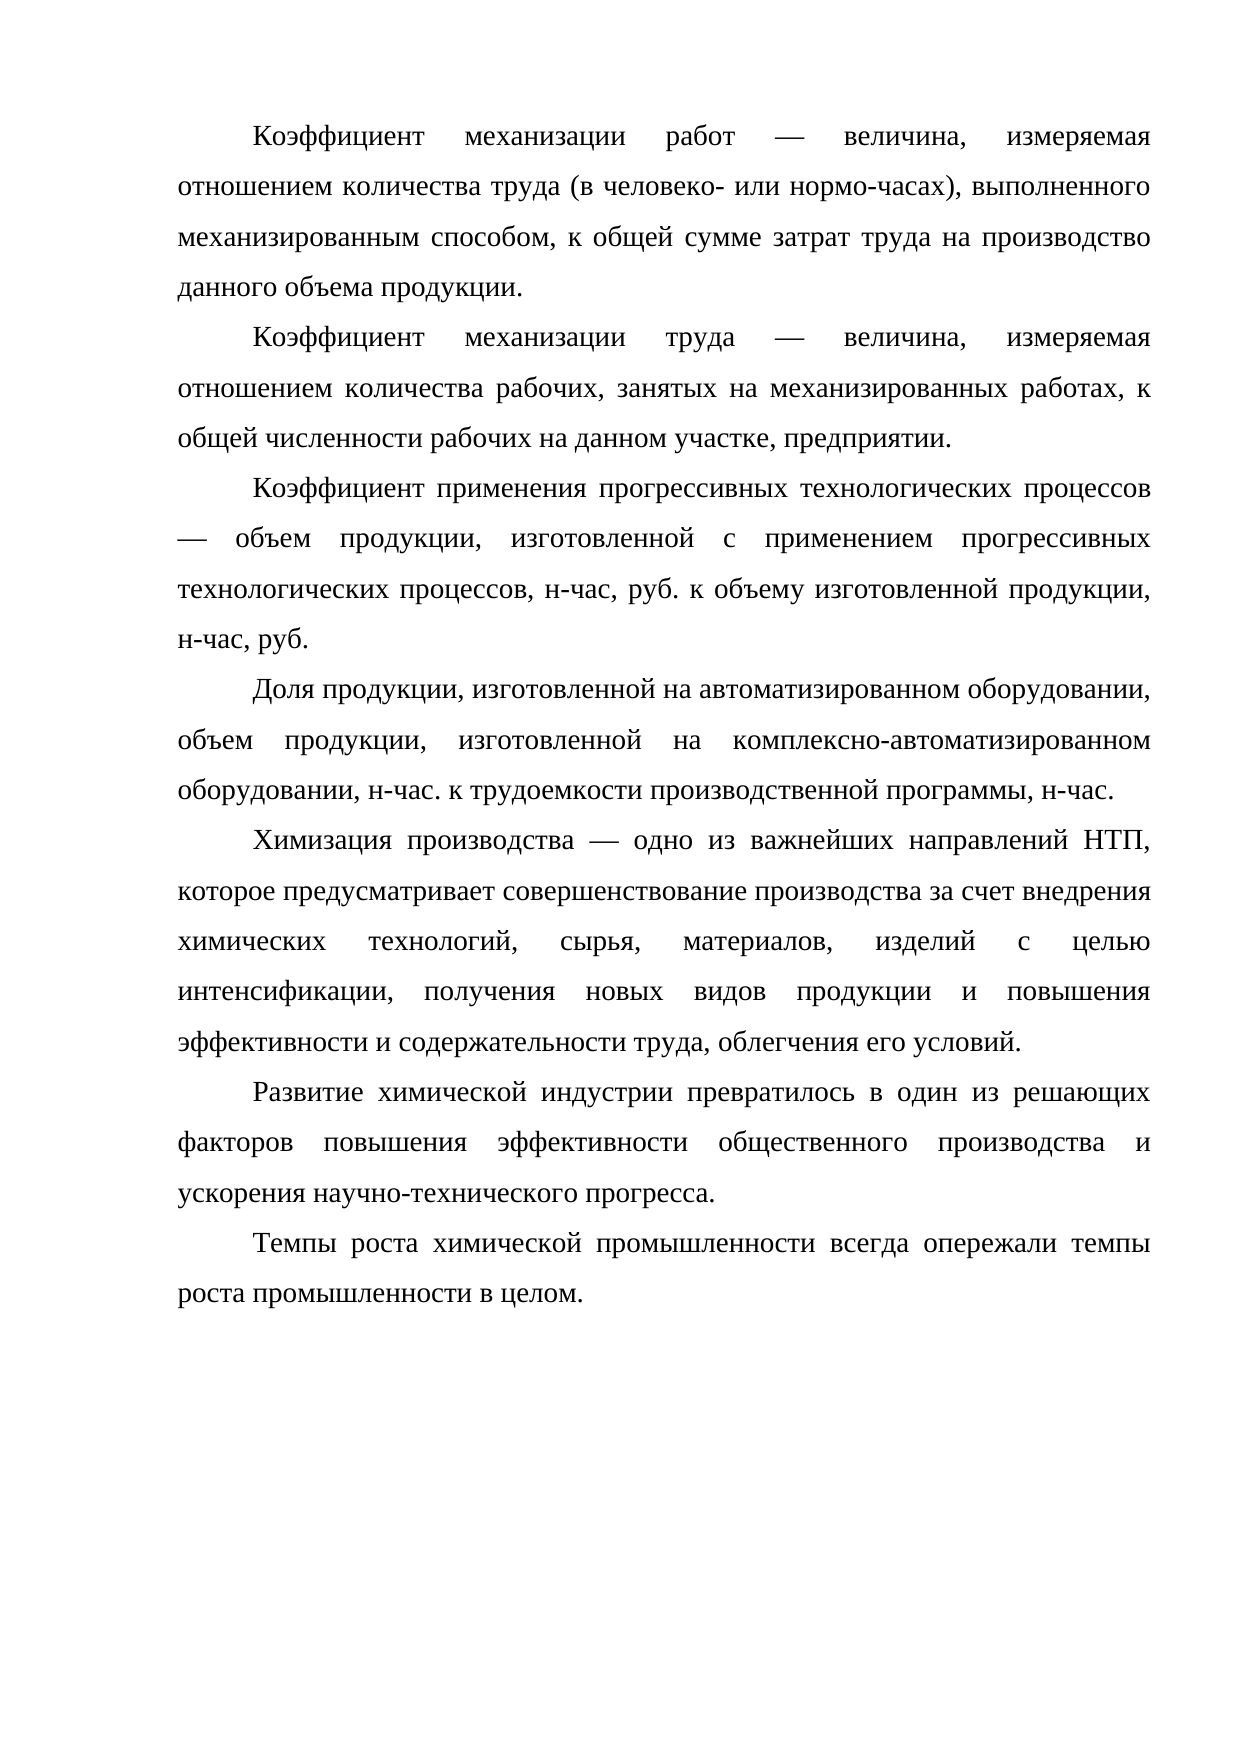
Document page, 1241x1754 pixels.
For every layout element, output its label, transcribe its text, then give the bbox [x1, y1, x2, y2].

text Темпы роста химической промышленности всегда опережали темпы роста промышленности в целом. [177, 1225, 1152, 1309]
text Коэффициент механизации труда — величина, измеряемая отношением количества рабочих, занятых на механизированных работах, к общей численности рабочих на данном участке, предприятии. [177, 319, 1152, 453]
text Коэффициент механизации работ — величина, измеряемая отношением количества труда (в человеко- или нормо-часах), выполненного механизированным способом, к общей сумме затрат труда на производство данного объема продукции. [177, 118, 1152, 303]
text Развитие химической индустрии превратилось в один из решающих факторов повышения эффективности общественного производства и ускорения научно-технического прогресса. [177, 1074, 1152, 1208]
text Доля продукции, изготовленной на автоматизированном оборудовании, объем продукции, изготовленной на комплексно-автоматизированном оборудовании, н-час. к трудоемкости производственной программы, н-час. [177, 672, 1152, 806]
text Коэффициент применения прогрессивных технологических процессов— объем продукции, изготовленной с применением прогрессивных технологических процессов, н-час, руб. к объему изготовленной продукции, н-час, руб. [177, 470, 1152, 655]
text Химизация производства — одно из важнейших направлений НТП, которое предусматривает совершенствование производства за счет внедрения химических технологий, сырья, материалов, изделий с целью интенсификации, получения новых видов продукции и повышения эффективности и содержательности труда, облегчения его условий. [177, 822, 1152, 1057]
